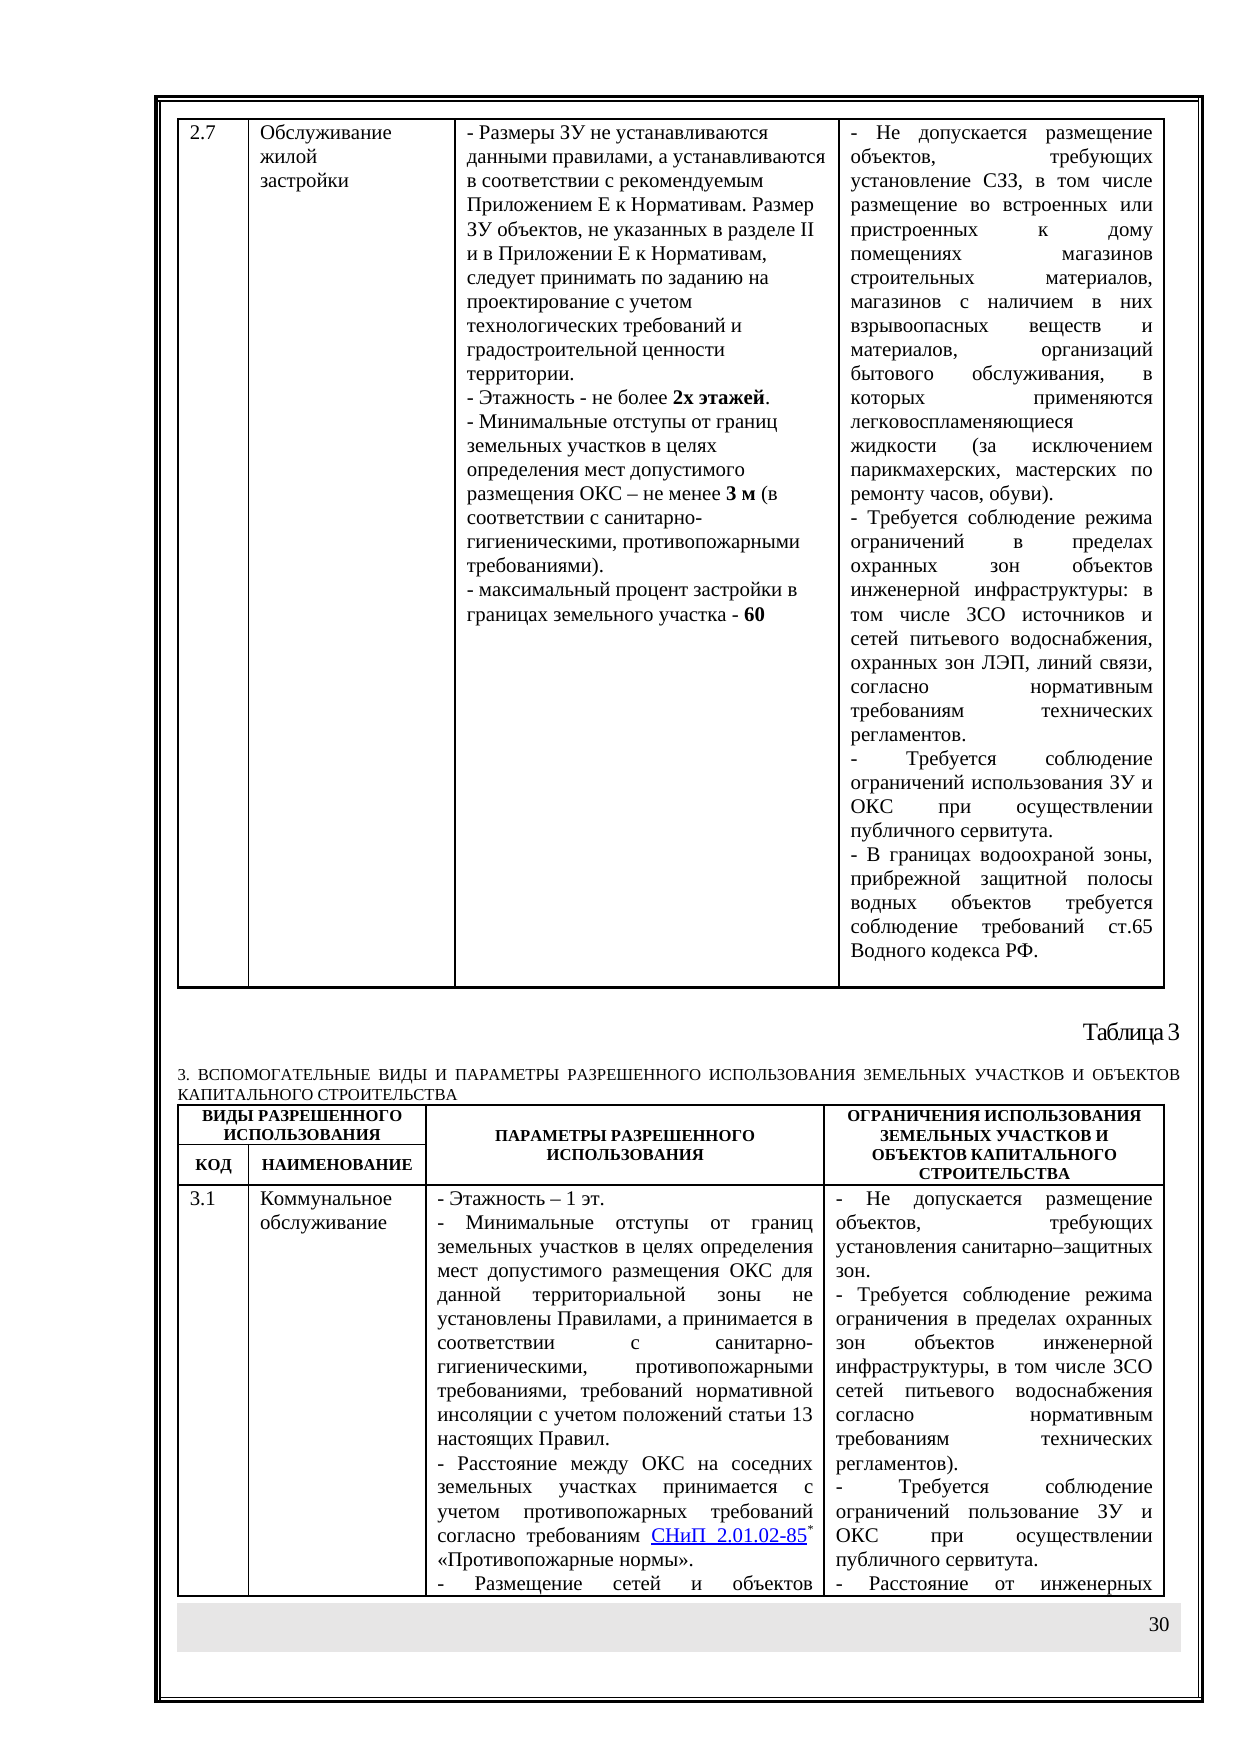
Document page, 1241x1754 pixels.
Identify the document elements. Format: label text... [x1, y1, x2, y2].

table_cell - Размеры ЗУ не устанавливаются данными правилами, а устанавливаются в соответствии с рекомендуемым Приложением Е к Нормативам. Размер ЗУ объектов, не указанных в разделе II и в Приложении Е к Нормативам, следует принимать по заданию на проектирование с учетом технологических требований и градостроительной ценности территории. - Этажность - не более 2х этажей. - Минимальные отступы от границ земельных участков в целях определения мест допустимого размещения ОКС – не менее 3 м (в соответствии с санитарно-гигиеническими, противопожарными требованиями). - максимальный процент застройки в границах земельного участка - 60 [456, 120, 838, 986]
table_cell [249, 1186, 425, 1595]
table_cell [825, 1186, 1163, 1595]
table_cell НАИМЕНОВАНИЕ [249, 1145, 425, 1184]
table_cell 3.1 [179, 1186, 248, 1595]
text 3. ВСПОМОГАТЕЛЬНЫЕ ВИДЫ И ПАРАМЕТРЫ РАЗРЕШЕННОГО ИСПОЛЬЗОВАНИЯ ЗЕМЕЛЬНЫХ УЧАСТКОВ И ОБЪЕКТОВ КАПИТАЛЬНОГО СТРОИТЕЛЬСТВА [177, 1065, 1181, 1103]
table_header ВИДЫ РАЗРЕШЕННОГО ИСПОЛЬЗОВАНИЯ [179, 1106, 425, 1144]
text Таблица 3 [252, 1017, 1181, 1046]
table_cell Обслуживание жилой застройки [249, 120, 454, 986]
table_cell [427, 1186, 823, 1595]
table_header ОГРАНИЧЕНИЯ ИСПОЛЬЗОВАНИЯ ЗЕМЕЛЬНЫХ УЧАСТКОВ И ОБЪЕКТОВ КАПИТАЛЬНОГО СТРОИТЕЛЬСТВА [825, 1106, 1163, 1184]
table_cell - Не допускается размещение объектов, требующих установление СЗЗ, в том числе размещение во встроенных или пристроенных к дому помещениях магазинов строительных материалов, магазинов с наличием в них взрывоопасных веществ и материалов, организаций бытового обслуживания, в которых применяются легковоспламеняющиеся жидкости (за исключением парикмахерских, мастерских по ремонту часов, обуви). - Требуется соблюдение режима ограничений в пределах охранных зон объектов инженерной инфраструктуры: в том числе ЗСО источников и сетей питьевого водоснабжения, охранных зон ЛЭП, линий связи, согласно нормативным требованиям технических регламентов. - Требуется соблюдение ограничений использования ЗУ и ОКС при осуществлении публичного сервитута. - В границах водоохраной зоны, прибрежной защитной полосы водных объектов требуется соблюдение требований ст.65 Водного кодекса РФ. [840, 120, 1163, 986]
table_header ПАРАМЕТРЫ РАЗРЕШЕННОГО ИСПОЛЬЗОВАНИЯ [427, 1106, 823, 1184]
table_cell КОД [179, 1145, 248, 1184]
table_cell 2.7 [179, 120, 248, 986]
